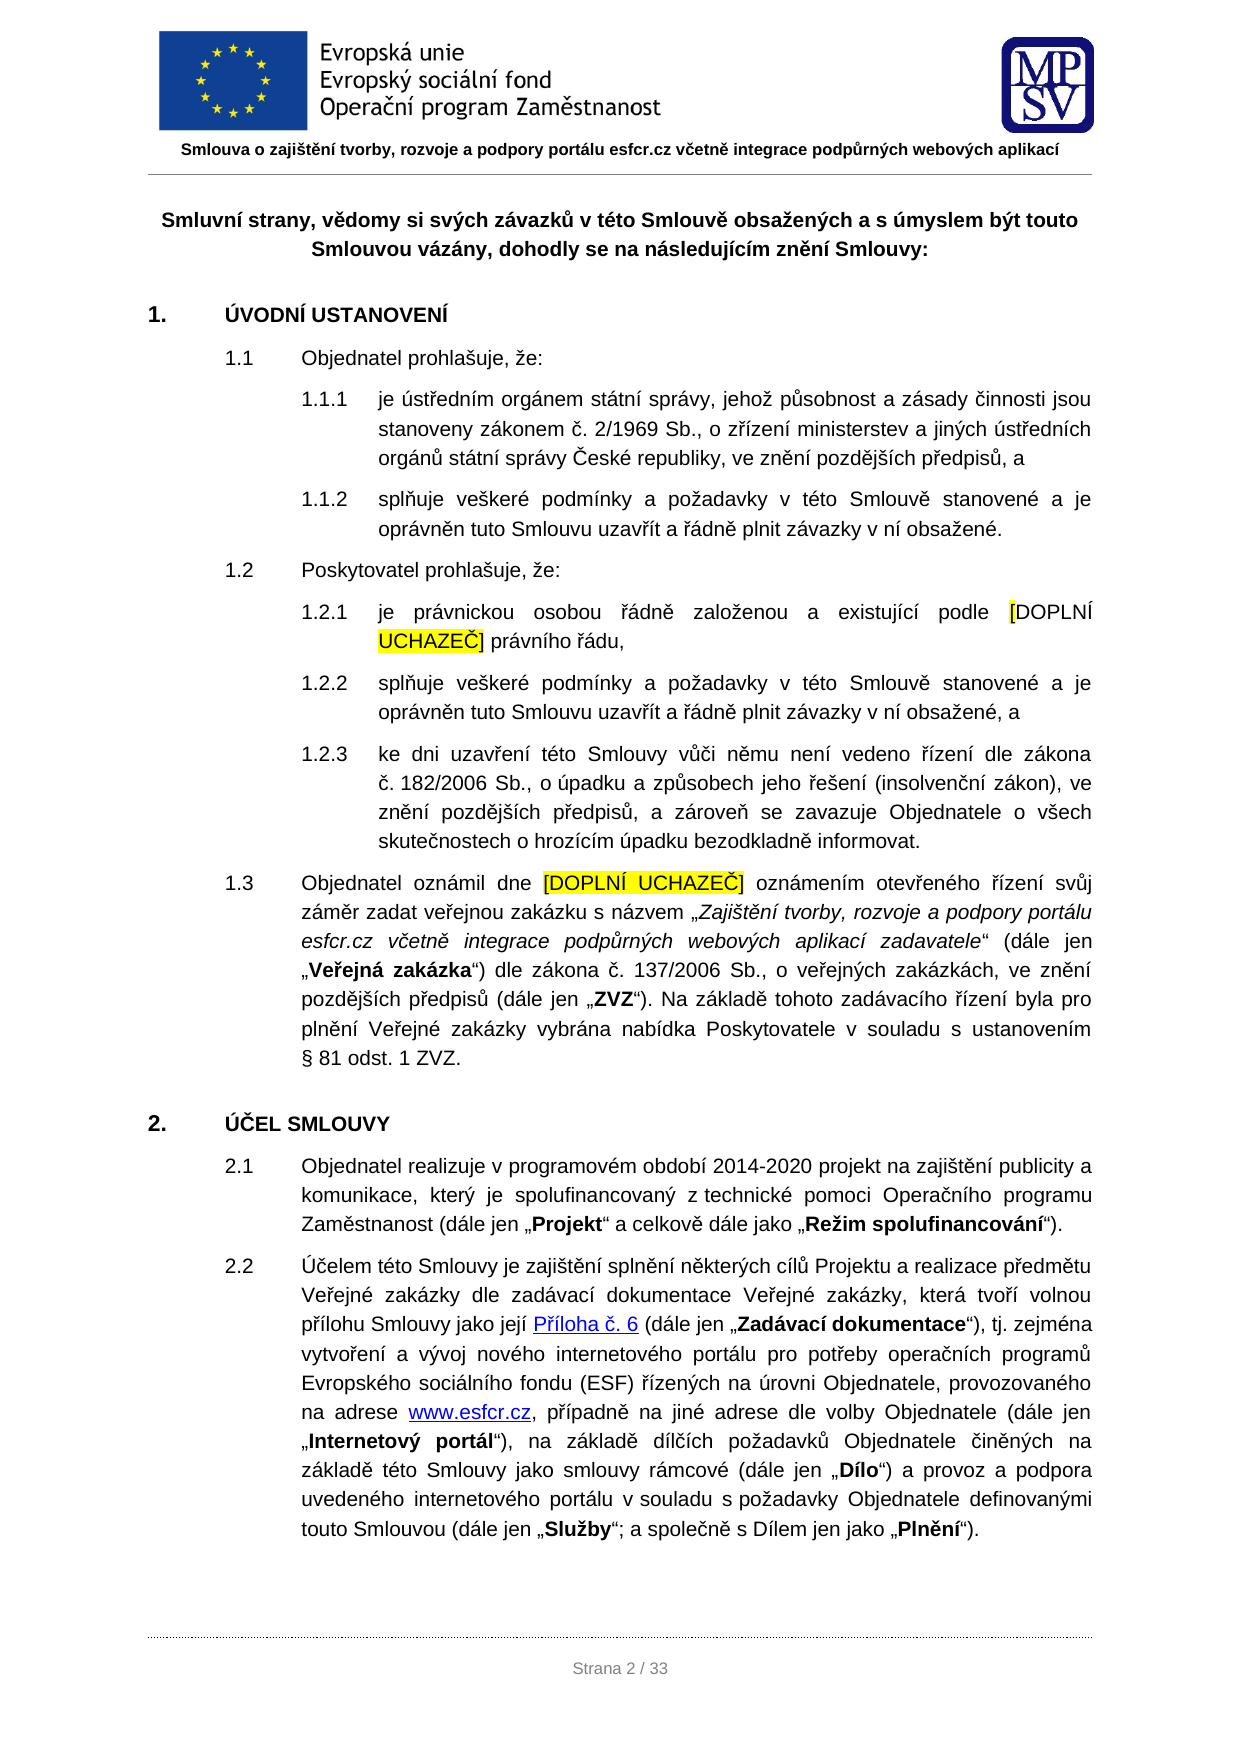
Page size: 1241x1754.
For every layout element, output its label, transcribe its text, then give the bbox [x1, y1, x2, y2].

list splňuje veškeré podmínky a požadavky v této Smlouvě stanovené a je oprávněn tuto Smlouvu uzavřít a řádně plnit závazky v ní obsažené, a [301, 665, 1092, 724]
list splňuje veškeré podmínky a požadavky v této Smlouvě stanovené a je oprávněn tuto Smlouvu uzavřít a řádně plnit závazky v ní obsažené. [301, 482, 1092, 540]
text Poskytovatel prohlašuje, že: [224, 553, 1092, 582]
picture [1001, 37, 1094, 133]
text Účelem této Smlouvy je zajištění splnění některých cílů Projektu a realizace předmětu Veřejné zakázky dle zadávací dokumentace Veřejné zakázky, která tvoří volnou přílohu Smlouvy jako její Příloha č. 6 (dále jen „Zadávací dokumentace“), tj. zejména vytvoření a vývoj nového internetového portálu pro potřeby operačních programů Evropského sociálního fondu (ESF) řízených na úrovni Objednatele, provozovaného na adrese www.esfcr.cz, případně na jiné adrese dle volby Objednatele (dále jen „Internetový portál“), na základě dílčích požadavků Objednatele činěných na základě této Smlouvy jako smlouvy rámcové (dále jen „Dílo“) a provoz a podpora uvedeného internetového portálu v souladu s požadavky Objednatele definovanými touto Smlouvou (dále jen „Služby“; a společně s Dílem jen jako „Plnění“). [224, 1249, 1092, 1540]
list je právnickou osobou řádně založenou a existující podle právního řádu, [301, 594, 1092, 653]
text ÚVODNÍ USTANOVENÍ [148, 299, 1092, 328]
text Objednatel realizuje v programovém období 2014-2020 projekt na zajištění publicity a komunikace, který je spolufinancovaný z technické pomoci Operačního programu Zaměstnanost (dále jen „Projekt“ a celkově dále jako „Režim spolufinancování“). [224, 1149, 1092, 1236]
text ÚČEL SMLOUVY [148, 1107, 1092, 1136]
picture [156, 28, 661, 133]
list ke dni uzavření této Smlouvy vůči němu není vedeno řízení dle zákona č. 182/2006 Sb., o úpadku a způsobech jeho řešení (insolvenční zákon), ve znění pozdějších předpisů, a zároveň se zavazuje Objednatele o všech skutečnostech o hrozícím úpadku bezodkladně informovat. [301, 736, 1092, 853]
text Objednatel prohlašuje, že: [224, 340, 1092, 369]
list je ústředním orgánem státní správy, jehož působnost a zásady činnosti jsou stanoveny zákonem č. 2/1969 Sb., o zřízení ministerstev a jiných ústředních orgánů státní správy České republiky, ve znění pozdějších předpisů, a [301, 382, 1092, 469]
text Objednatel oznámil dne [DOPLNÍ UCHAZEČ] oznámením otevřeného řízení svůj záměr zadat veřejnou zakázku s názvem „Zajištění tvorby, rozvoje a podpory portálu esfcr.cz včetně integrace podpůrných webových aplikací zadavatele“ (dále jen „Veřejná zakázka“) dle zákona č. 137/2006 Sb., o veřejných zakázkách, ve znění pozdějších předpisů (dále jen „ZVZ“). Na základě tohoto zadávacího řízení byla pro plnění Veřejné zakázky vybrána nabídka Poskytovatele v souladu s ustanovením § 81 odst. 1 ZVZ. [224, 865, 1092, 1069]
text Smluvní strany, vědomy si svých závazků v této Smlouvě obsažených a s úmyslem být touto Smlouvou vázány, dohodly se na následujícím znění Smlouvy: [148, 203, 1092, 261]
